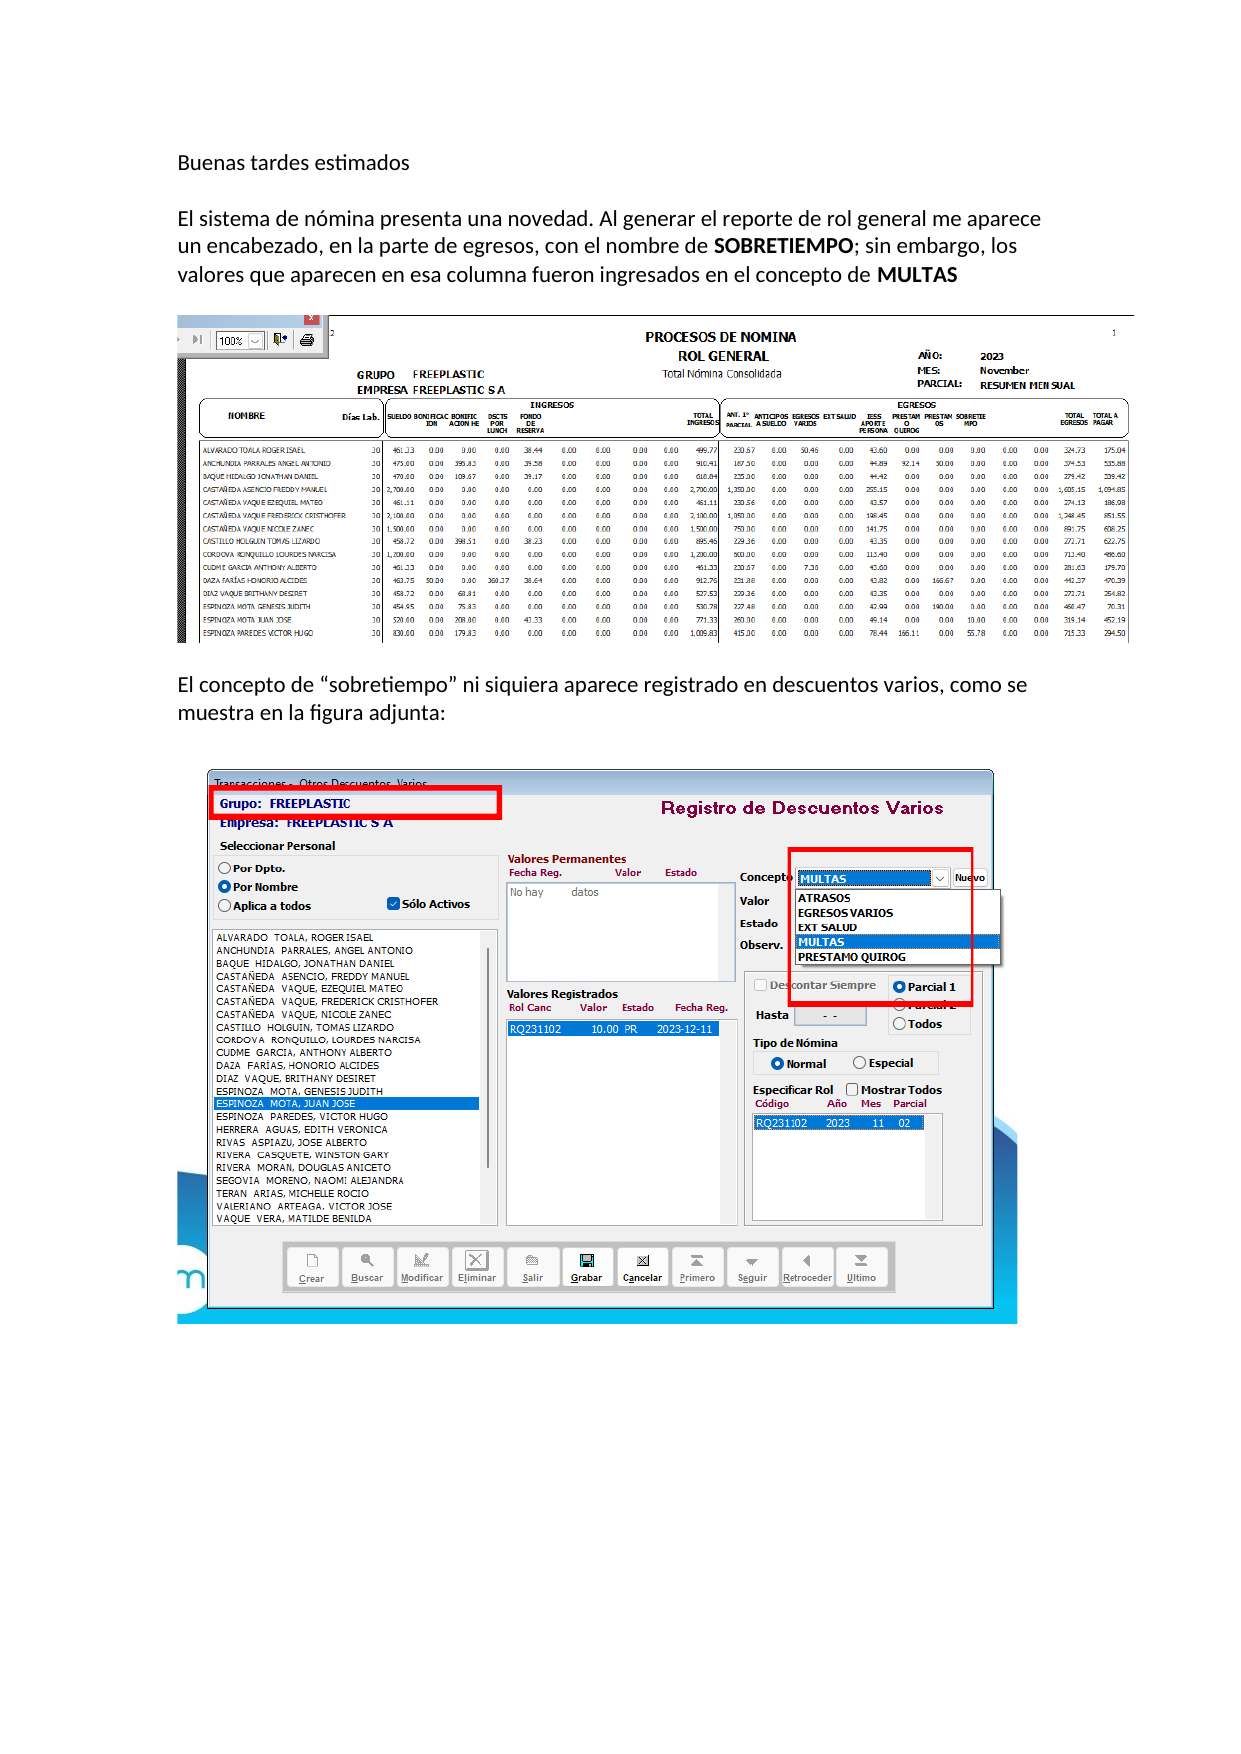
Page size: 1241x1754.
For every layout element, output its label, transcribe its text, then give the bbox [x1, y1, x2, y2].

text El sistema de nómina presenta una novedad. Al generar el reporte de rol general me aparece un encabezado, en la parte de egresos, con el nombre de SOBRETIEMPO; sin embargo, los valores que aparecen en esa columna fueron ingresados en el concepto de MULTAS [177, 204, 1063, 288]
text El concepto de “sobretiempo” ni siquiera aparece registrado en descuentos varios, como se muestra en la figura adjunta: [177, 670, 1063, 726]
text Buenas tardes estimados [177, 148, 1063, 176]
picture [177, 315, 1135, 643]
picture [177, 754, 1018, 1315]
